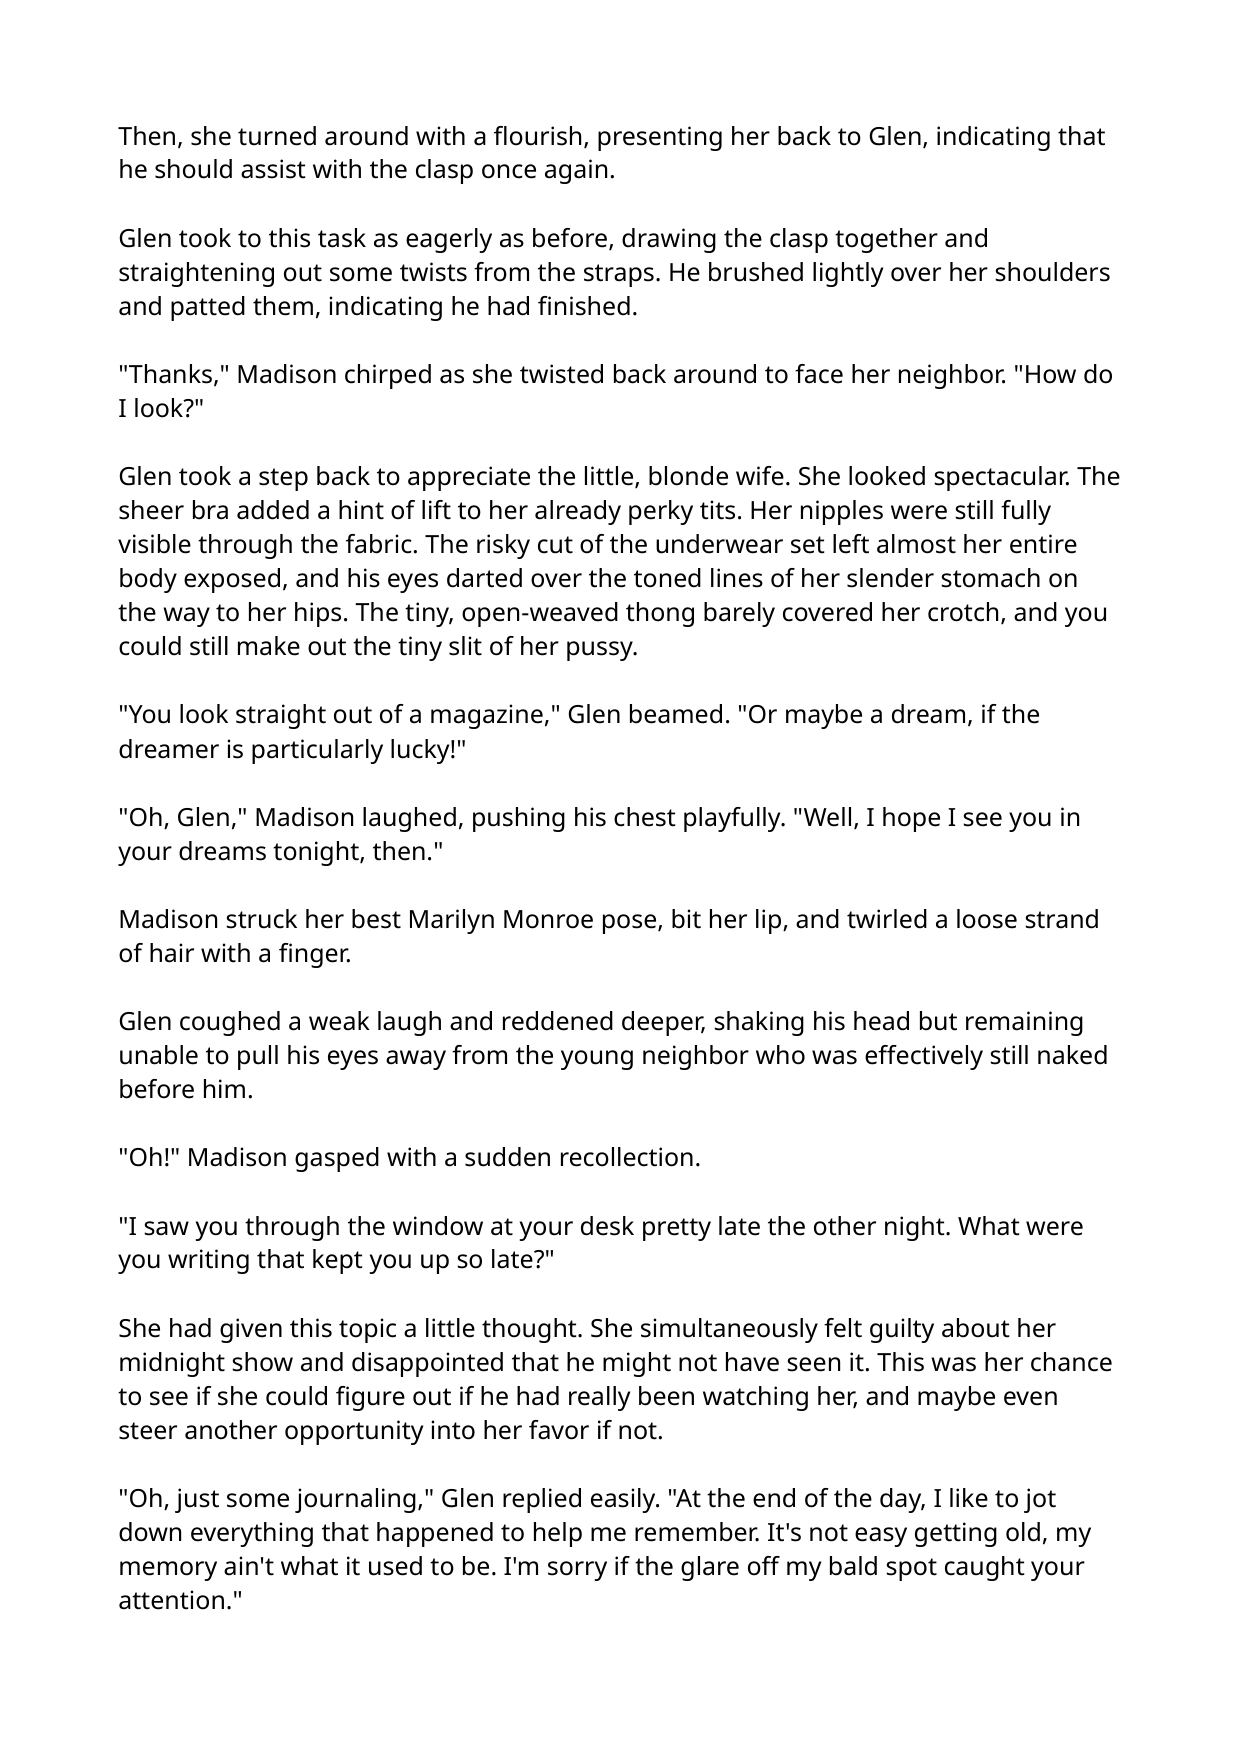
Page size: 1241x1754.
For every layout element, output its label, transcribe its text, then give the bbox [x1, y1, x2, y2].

text Glen took to this task as eagerly as before, drawing the clasp together and straightening out some twists from the straps. He brushed lightly over her shoulders and patted them, indicating he had finished. [118, 220, 1122, 322]
text "Thanks," Madison chirped as she twisted back around to face her neighbor. "How do I look?" [118, 357, 1122, 425]
text Glen coughed a weak laugh and reddened deeper, shaking his head but remaining unable to pull his eyes away from the young neighbor who was effectively still naked before him. [118, 1004, 1122, 1106]
text "I saw you through the window at your desk pretty late the other night. What were you writing that kept you up so late?" [118, 1208, 1122, 1276]
text Glen took a step back to appreciate the little, blonde wife. She looked spectacular. The sheer bra added a hint of lift to her already perky tits. Her nipples were still fully visible through the fabric. The risky cut of the underwear set left almost her entire body exposed, and his eyes darted over the toned lines of her slender stomach on the way to her hips. The tiny, open-weaved thong barely covered her crotch, and you could still make out the tiny slit of her pussy. [118, 459, 1122, 663]
text Madison struck her best Marilyn Monroe pose, bit her lip, and twirled a loose strand of hair with a finger. [118, 902, 1122, 970]
text "You look straight out of a magazine," Glen beamed. "Or maybe a dream, if the dreamer is particularly lucky!" [118, 697, 1122, 765]
text "Oh, just some journaling," Glen replied easily. "At the end of the day, I like to jot down everything that happened to help me remember. It's not easy getting old, my memory ain't what it used to be. I'm sorry if the glare off my bald spot caught your attention." [118, 1481, 1122, 1617]
text She had given this topic a little thought. She simultaneously felt guilty about her midnight show and disappointed that he might not have seen it. This was her chance to see if she could figure out if he had really been watching her, and maybe even steer another opportunity into her favor if not. [118, 1310, 1122, 1447]
text "Oh!" Madison gasped with a sudden recollection. [118, 1140, 1122, 1174]
text "Oh, Glen," Madison laughed, pushing his chest playfully. "Well, I hope I see you in your dreams tonight, then." [118, 799, 1122, 867]
text Then, she turned around with a flourish, presenting her back to Glen, indicating that he should assist with the clasp once again. [118, 118, 1122, 186]
